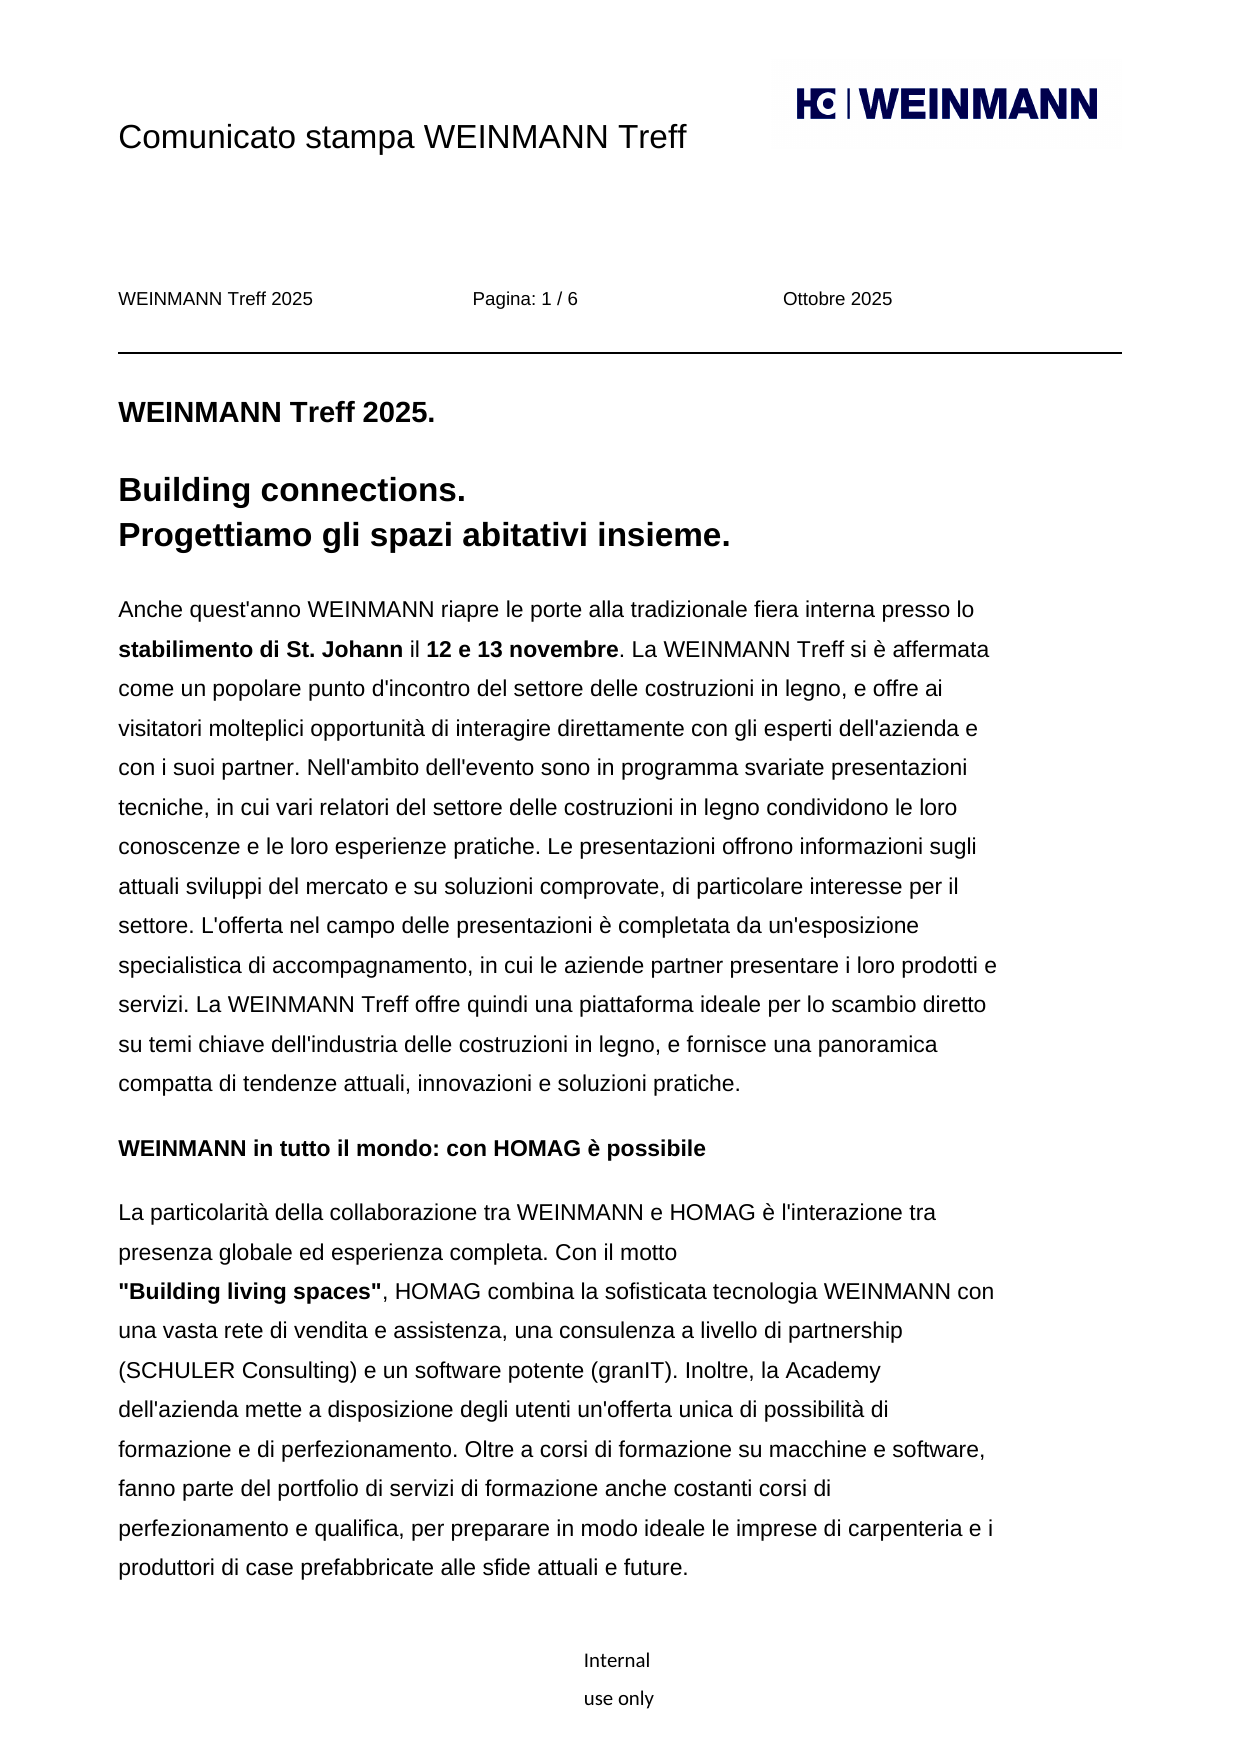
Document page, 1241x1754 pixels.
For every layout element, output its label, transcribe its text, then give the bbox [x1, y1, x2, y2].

subtitle Building connections. Progettiamo gli spazi abitativi insieme. [118, 470, 1004, 553]
picture [771, 59, 1123, 149]
text WEINMANN Treff 2025. [118, 395, 1004, 429]
subtitle WEINMANN in tutto il mondo: con HOMAG è possibile [118, 1134, 1004, 1161]
text Anche quest'anno WEINMANN riapre le porte alla tradizionale fiera interna presso lo stabilimento di St. Johann il 12 e 13 novembre. La WEINMANN Treff si è affermata come un popolare punto d'incontro del settore delle costruzioni in legno, e offre ai visitatori molteplici opportunità di interagire direttamente con gli esperti dell'azienda e con i suoi partner. Nell'ambito dell'evento sono in programma svariate presentazioni tecniche, in cui vari relatori del settore delle costruzioni in legno condividono le loro conoscenze e le loro esperienze pratiche. Le presentazioni offrono informazioni sugli attuali sviluppi del mercato e su soluzioni comprovate, di particolare interesse per il settore. L'offerta nel campo delle presentazioni è completata da un'esposizione specialistica di accompagnamento, in cui le aziende partner presentare i loro prodotti e servizi. La WEINMANN Treff offre quindi una piattaforma ideale per lo scambio diretto su temi chiave dell'industria delle costruzioni in legno, e fornisce una panoramica compatta di tendenze attuali, innovazioni e soluzioni pratiche. [118, 596, 1004, 1096]
subtitle La particolarità della collaborazione tra WEINMANN e HOMAG è l'interazione tra presenza globale ed esperienza completa. Con il motto "Building living spaces", HOMAG combina la sofisticata tecnologia WEINMANN con una vasta rete di vendita e assistenza, una consulenza a livello di partnership (SCHULER Consulting) e un software potente (granIT). Inoltre, la Academy dell'azienda mette a disposizione degli utenti un'offerta unica di possibilità di formazione e di perfezionamento. Oltre a corsi di formazione su macchine e software, fanno parte del portfolio di servizi di formazione anche costanti corsi di perfezionamento e qualifica, per preparare in modo ideale le imprese di carpenteria e i produttori di case prefabbricate alle sfide attuali e future. [118, 1199, 1004, 1581]
